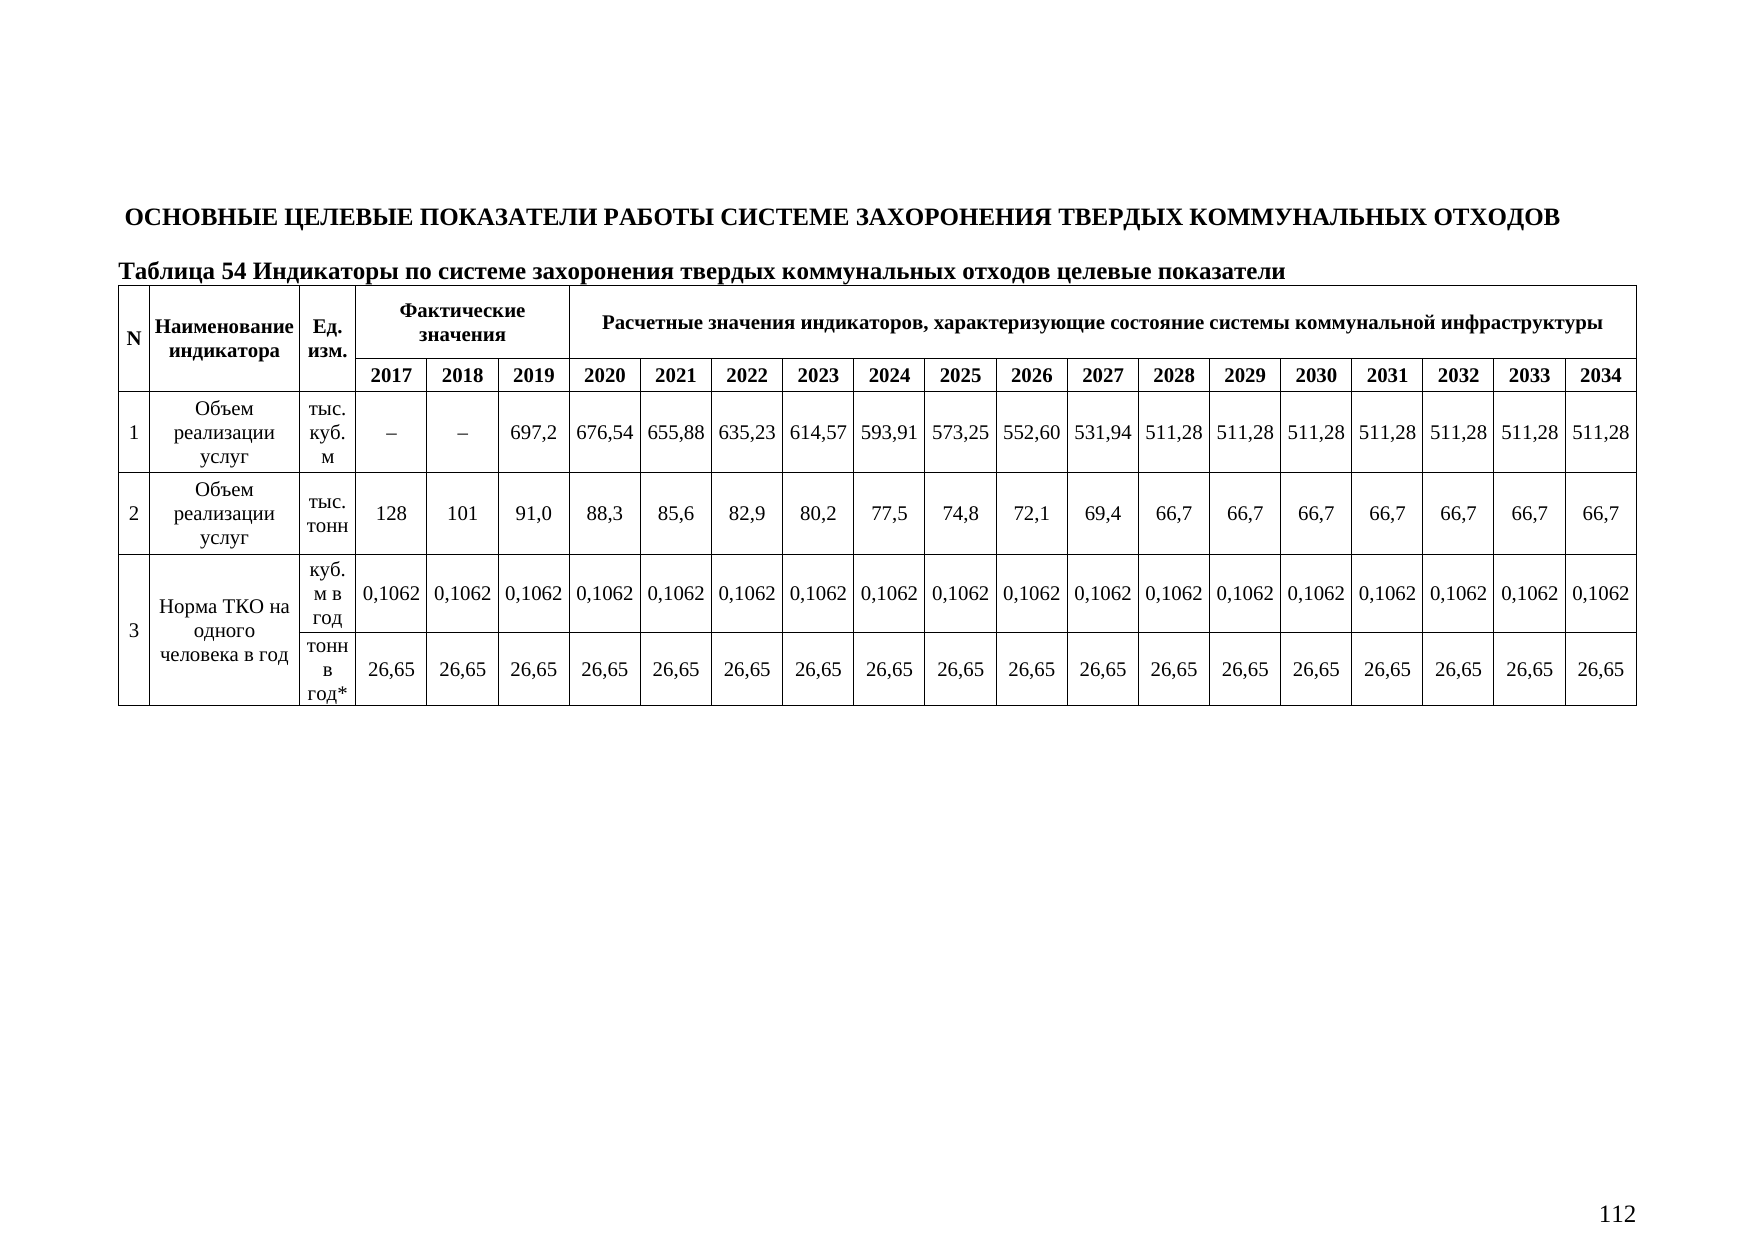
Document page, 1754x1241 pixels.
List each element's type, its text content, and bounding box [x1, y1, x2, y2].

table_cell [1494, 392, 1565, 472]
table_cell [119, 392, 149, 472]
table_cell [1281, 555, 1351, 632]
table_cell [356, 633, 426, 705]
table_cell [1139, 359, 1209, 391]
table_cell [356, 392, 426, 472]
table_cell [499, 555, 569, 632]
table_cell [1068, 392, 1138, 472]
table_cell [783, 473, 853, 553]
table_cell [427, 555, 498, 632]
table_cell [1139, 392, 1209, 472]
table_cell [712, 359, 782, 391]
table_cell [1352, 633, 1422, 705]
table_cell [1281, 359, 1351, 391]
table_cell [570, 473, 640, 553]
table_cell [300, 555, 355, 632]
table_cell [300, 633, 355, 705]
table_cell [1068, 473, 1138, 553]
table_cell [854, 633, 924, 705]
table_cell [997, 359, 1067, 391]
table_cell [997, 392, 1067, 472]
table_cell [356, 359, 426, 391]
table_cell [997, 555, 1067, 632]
text Таблица 54 Индикаторы по системе захоронения твердых коммунальных отходов целевые показатели [118, 256, 1636, 285]
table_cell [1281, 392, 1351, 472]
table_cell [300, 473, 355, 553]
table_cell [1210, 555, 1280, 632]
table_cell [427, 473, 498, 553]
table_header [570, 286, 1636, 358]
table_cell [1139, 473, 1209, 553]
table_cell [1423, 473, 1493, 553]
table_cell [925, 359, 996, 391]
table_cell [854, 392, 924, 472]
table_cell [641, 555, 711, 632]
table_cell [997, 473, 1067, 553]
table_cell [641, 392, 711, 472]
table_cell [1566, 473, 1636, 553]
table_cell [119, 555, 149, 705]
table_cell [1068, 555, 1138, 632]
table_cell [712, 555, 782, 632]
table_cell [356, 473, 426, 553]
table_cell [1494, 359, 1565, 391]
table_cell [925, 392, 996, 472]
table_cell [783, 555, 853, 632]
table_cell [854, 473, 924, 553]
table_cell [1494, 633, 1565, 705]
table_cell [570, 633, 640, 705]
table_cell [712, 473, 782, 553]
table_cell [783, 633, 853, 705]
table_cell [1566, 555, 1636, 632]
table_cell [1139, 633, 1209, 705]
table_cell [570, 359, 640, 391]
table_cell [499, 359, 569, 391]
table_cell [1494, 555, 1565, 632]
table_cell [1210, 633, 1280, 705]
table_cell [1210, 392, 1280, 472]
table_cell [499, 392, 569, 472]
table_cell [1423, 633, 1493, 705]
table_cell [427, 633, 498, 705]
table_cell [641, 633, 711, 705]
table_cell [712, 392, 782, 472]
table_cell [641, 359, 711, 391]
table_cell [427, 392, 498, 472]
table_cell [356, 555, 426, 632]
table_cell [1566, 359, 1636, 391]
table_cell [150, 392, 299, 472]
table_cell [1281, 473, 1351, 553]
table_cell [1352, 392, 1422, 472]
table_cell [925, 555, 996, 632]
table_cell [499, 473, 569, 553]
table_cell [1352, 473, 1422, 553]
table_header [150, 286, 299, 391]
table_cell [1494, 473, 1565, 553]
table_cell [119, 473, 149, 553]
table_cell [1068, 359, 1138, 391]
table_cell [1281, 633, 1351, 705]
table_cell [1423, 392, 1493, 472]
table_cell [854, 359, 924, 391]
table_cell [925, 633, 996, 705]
list ОСНОВНЫЕ ЦЕЛЕВЫЕ ПОКАЗАТЕЛИ РАБОТЫ СИСТЕМЕ ЗАХОРОНЕНИЯ ТВЕРДЫХ КОММУНАЛЬНЫХ ОТХОДОВ [118, 202, 1592, 231]
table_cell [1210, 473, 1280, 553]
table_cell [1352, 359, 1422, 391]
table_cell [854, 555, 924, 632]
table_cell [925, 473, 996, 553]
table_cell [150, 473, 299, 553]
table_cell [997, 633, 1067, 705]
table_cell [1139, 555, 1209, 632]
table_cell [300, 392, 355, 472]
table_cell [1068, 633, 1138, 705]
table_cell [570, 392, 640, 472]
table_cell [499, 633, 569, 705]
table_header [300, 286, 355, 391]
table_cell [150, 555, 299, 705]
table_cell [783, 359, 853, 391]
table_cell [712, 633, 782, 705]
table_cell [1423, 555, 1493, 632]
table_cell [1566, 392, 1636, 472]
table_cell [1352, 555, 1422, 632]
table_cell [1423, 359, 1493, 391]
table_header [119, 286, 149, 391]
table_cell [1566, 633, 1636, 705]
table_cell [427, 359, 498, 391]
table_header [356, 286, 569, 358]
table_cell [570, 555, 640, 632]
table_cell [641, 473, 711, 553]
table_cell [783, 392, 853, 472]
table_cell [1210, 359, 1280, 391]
